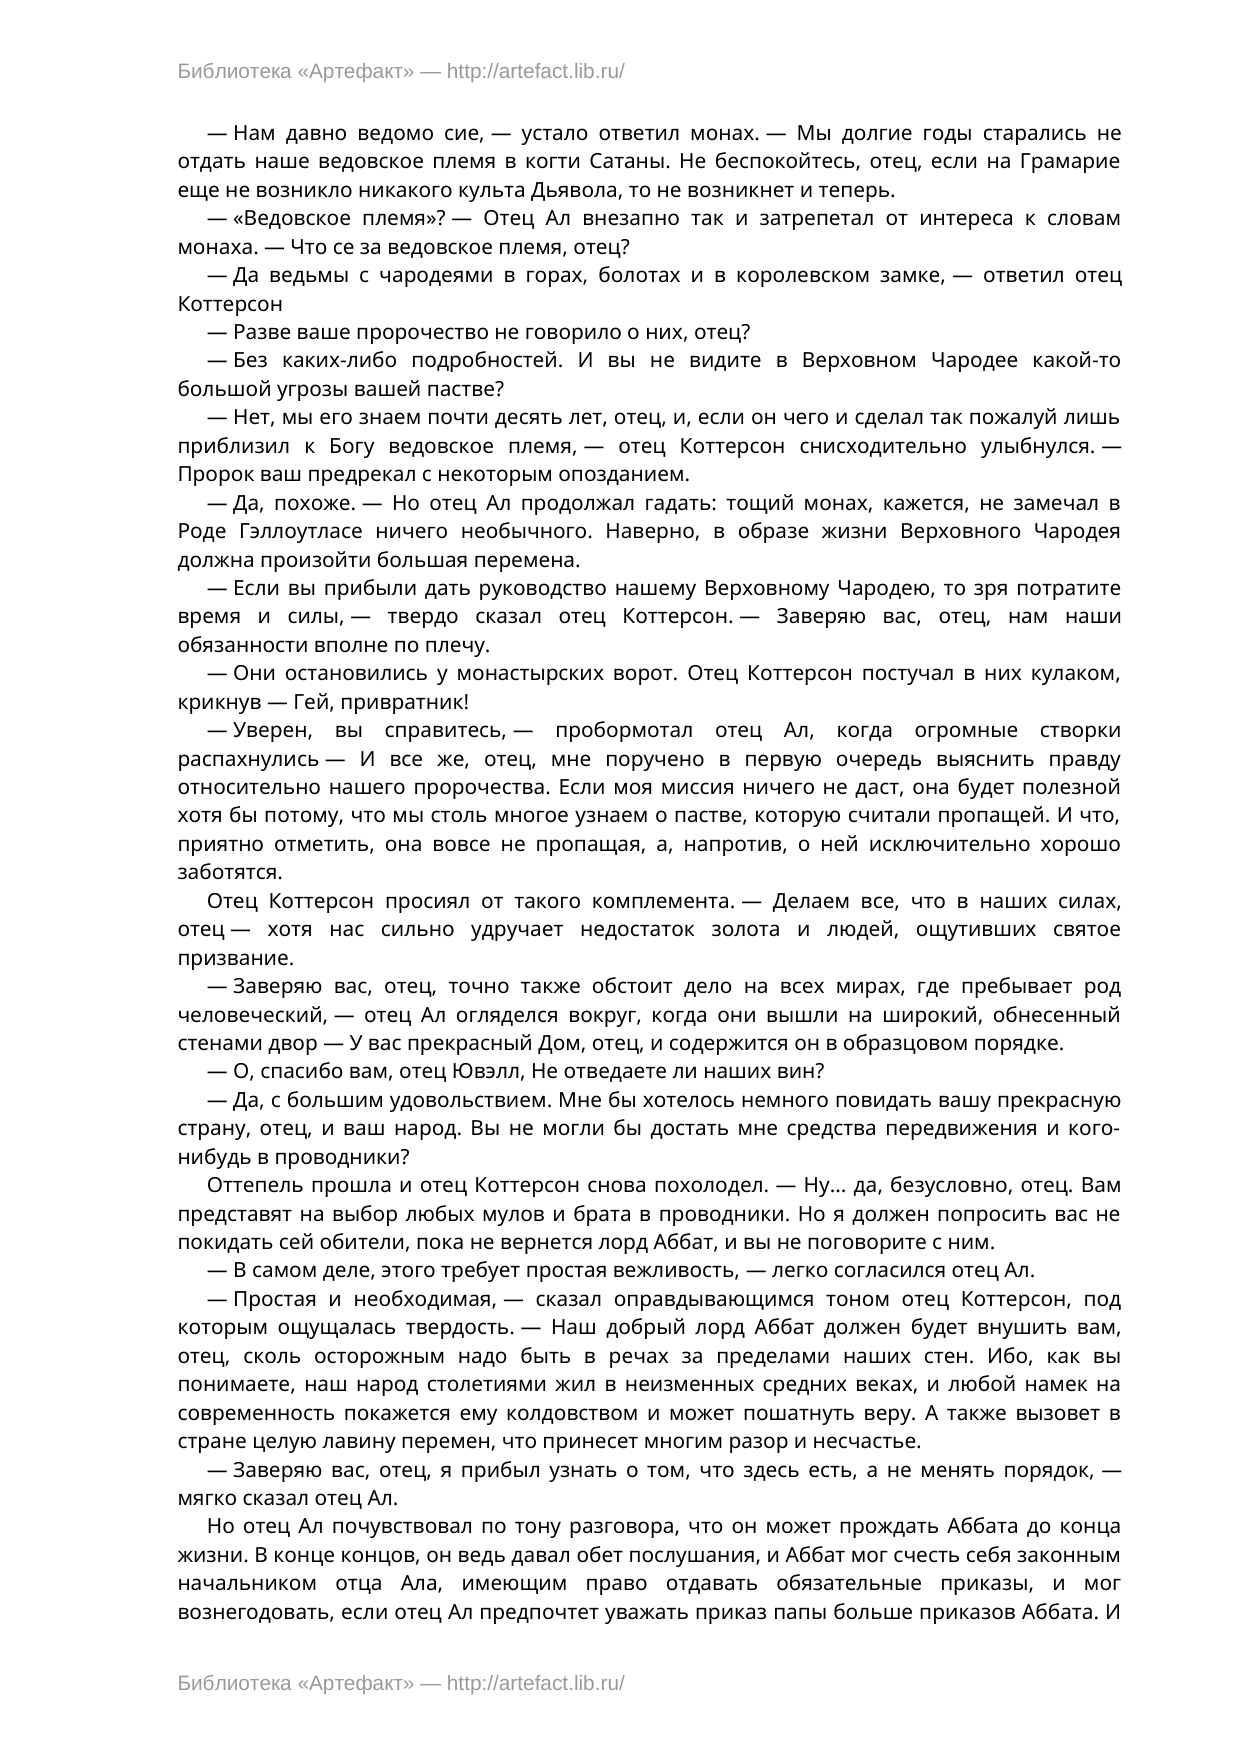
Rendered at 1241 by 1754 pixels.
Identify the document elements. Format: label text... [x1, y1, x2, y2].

text — Заверяю вас, отец, я прибыл узнать о том, что здесь есть, а не менять порядок, — мягко сказал отец Ал. [177, 1455, 1122, 1512]
text — Нам давно ведомо сие, — устало ответил монах. — Мы долгие годы старались не отдать наше ведовское племя в когти Сатаны. Не беспокойтесь, отец, если на Грамарие еще не возникло никакого культа Дьявола, то не возникнет и теперь. [177, 118, 1122, 203]
text — Нет, мы его знаем почти десять лет, отец, и, если он чего и сделал так пожалуй лишь приблизил к Богу ведовское племя, — отец Коттерсон снисходительно улыбнулся. — Пророк ваш предрекал с некоторым опозданием. [177, 402, 1122, 488]
text — О, спасибо вам, отец Ювэлл, Не отведаете ли наших вин? [177, 1057, 1122, 1085]
text — Они остановились у монастырских ворот. Отец Коттерсон постучал в них кулаком, крикнув — Гей, привратник! [177, 658, 1122, 715]
text — «Ведовское племя»? — Отец Ал внезапно так и затрепетал от интереса к словам монаха. — Что се за ведовское племя, отец? [177, 203, 1122, 260]
text — Разве ваше пророчество не говорило о них, отец? [177, 317, 1122, 346]
text Отец Коттерсон просиял от такого комплемента. — Делаем все, что в наших силах, отец — хотя нас сильно удручает недостаток золота и людей, ощутивших святое призвание. [177, 886, 1122, 971]
text — Простая и необходимая, — сказал оправдывающимся тоном отец Коттерсон, под которым ощущалась твердость. — Наш добрый лорд Аббат должен будет внушить вам, отец, сколь осторожным надо быть в речах за пределами наших стен. Ибо, как вы понимаете, наш народ столетиями жил в неизменных средних веках, и любой намек на современность покажется ему колдовством и может пошатнуть веру. А также вызовет в стране целую лавину перемен, что принесет многим разор и несчастье. [177, 1284, 1122, 1455]
text — Без каких-либо подробностей. И вы не видите в Верховном Чародее какой-то большой угрозы вашей пастве? [177, 346, 1122, 402]
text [177, 1512, 1122, 1625]
text — В самом деле, этого требует простая вежливость, — легко согласился отец Ал. [177, 1256, 1122, 1284]
text Оттепель прошла и отец Коттерсон снова похолодел. — Ну... да, безусловно, отец. Вам представят на выбор любых мулов и брата в проводники. Но я должен попросить вас не покидать сей обители, пока не вернется лорд Аббат, и вы не поговорите с ним. [177, 1170, 1122, 1256]
text — Если вы прибыли дать руководство нашему Верховному Чародею, то зря потратите время и силы, — твердо сказал отец Коттерсон. — Заверяю вас, отец, нам наши обязанности вполне по плечу. [177, 573, 1122, 658]
text — Уверен, вы справитесь, — пробормотал отец Ал, когда огромные створки распахнулись — И все же, отец, мне поручено в первую очередь выяснить правду относительно нашего пророчества. Если моя миссия ничего не даст, она будет полезной хотя бы потому, что мы столь многое узнаем о пастве, которую считали пропащей. И что, приятно отметить, она вовсе не пропащая, а, напротив, о ней исключительно хорошо заботятся. [177, 715, 1122, 886]
text — Заверяю вас, отец, точно также обстоит дело на всех мирах, где пребывает род человеческий, — отец Ал огляделся вокруг, когда они вышли на широкий, обнесенный стенами двор — У вас прекрасный Дом, отец, и содержится он в образцовом порядке. [177, 971, 1122, 1057]
text — Да, похоже. — Но отец Ал продолжал гадать: тощий монах, кажется, не замечал в Роде Гэллоутласе ничего необычного. Наверно, в образе жизни Верховного Чародея должна произойти большая перемена. [177, 488, 1122, 573]
text — Да, с большим удовольствием. Мне бы хотелось немного повидать вашу прекрасную страну, отец, и ваш народ. Вы не могли бы достать мне средства передвижения и кого-нибудь в проводники? [177, 1085, 1122, 1170]
text — Да ведьмы с чародеями в горах, болотах и в королевском замке, — ответил отец Коттерсон [177, 260, 1122, 317]
